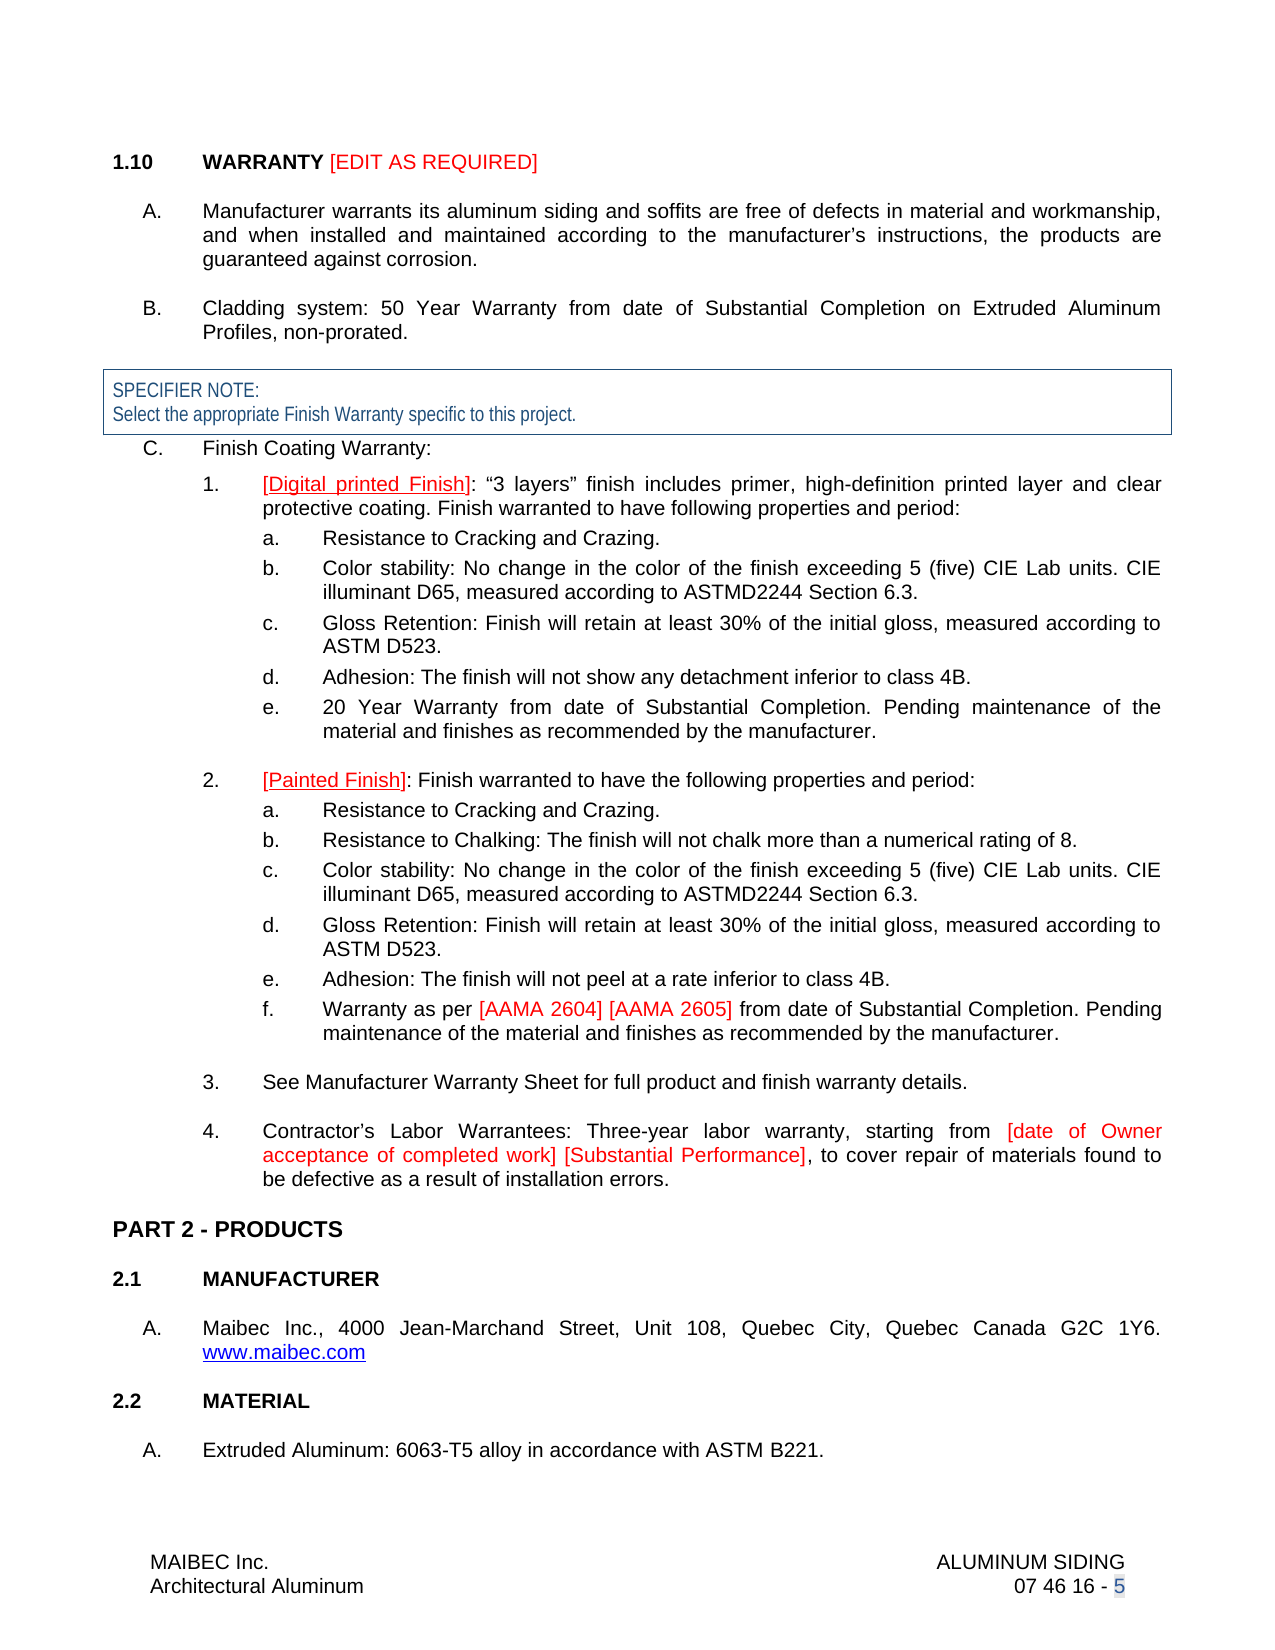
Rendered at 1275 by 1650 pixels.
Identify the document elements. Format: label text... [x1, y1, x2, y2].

text Warranty as per [AAMA 2604] [AAMA 2605] from date of Substantial Completion. Pending maintenance of the material and finishes as recommended by the manufacturer. [262, 997, 1162, 1045]
text Extruded Aluminum: 6063-T5 alloy in accordance with ASTM B221. [142, 1438, 1162, 1462]
text Color stability: No change in the color of the finish exceeding 5 (five) CIE Lab units. CIE illuminant D65, measured according to ASTMD2244 Section 6.3. [262, 556, 1162, 604]
text Contractor’s Labor Warrantees: Three-year labor warranty, starting from [date of Owner acceptance of completed work] [Substantial Performance], to cover repair of materials found to be defective as a result of installation errors. [202, 1119, 1162, 1191]
text Gloss Retention: Finish will retain at least 30% of the initial gloss, measured according to ASTM D523. [262, 912, 1162, 960]
text Color stability: No change in the color of the finish exceeding 5 (five) CIE Lab units. CIE illuminant D65, measured according to ASTMD2244 Section 6.3. [262, 858, 1162, 906]
text [Digital printed Finish]: “3 layers” finish includes primer, high-definition printed layer and clear protective coating. Finish warranted to have following properties and period: [202, 472, 1162, 520]
text Adhesion: The finish will not show any detachment inferior to class 4B. [262, 664, 1162, 688]
text MATERIAL [112, 1389, 1162, 1413]
text 20 Year Warranty from date of Substantial Completion. Pending maintenance of the material and finishes as recommended by the manufacturer. [262, 695, 1162, 743]
text Resistance to Cracking and Crazing. [262, 798, 1162, 822]
text Manufacturer warrants its aluminum siding and soffits are free of defects in material and workmanship, and when installed and maintained according to the manufacturer’s instructions, the products are guaranteed against corrosion. [142, 199, 1162, 271]
text PRODUCTS [112, 1216, 1162, 1242]
text Cladding system: 50 Year Warranty from date of Substantial Completion on Extruded Aluminum Profiles, non-prorated. [142, 296, 1162, 344]
text WARRANTY [EDIT AS REQUIRED] [112, 150, 1162, 174]
text Resistance to Chalking: The finish will not chalk more than a numerical rating of 8. [262, 828, 1162, 852]
text Resistance to Cracking and Crazing. [262, 526, 1162, 550]
text [Painted Finish]: Finish warranted to have the following properties and period: [202, 768, 1162, 792]
text MANUFACTURER [112, 1267, 1162, 1291]
text Gloss Retention: Finish will retain at least 30% of the initial gloss, measured according to ASTM D523. [262, 610, 1162, 658]
text Adhesion: The finish will not peel at a rate inferior to class 4B. [262, 967, 1162, 991]
text See Manufacturer Warranty Sheet for full product and finish warranty details. [202, 1070, 1162, 1094]
text Select the appropriate Finish Warranty specific to this project. [104, 393, 1171, 434]
text Maibec Inc., 4000 Jean-Marchand Street, Unit 108, Quebec City, Quebec Canada G2C 1Y6. www.maibec.com [142, 1316, 1162, 1364]
text SPECIFIER NOTE: [104, 370, 1171, 393]
text Finish Coating Warranty: [143, 435, 1162, 459]
